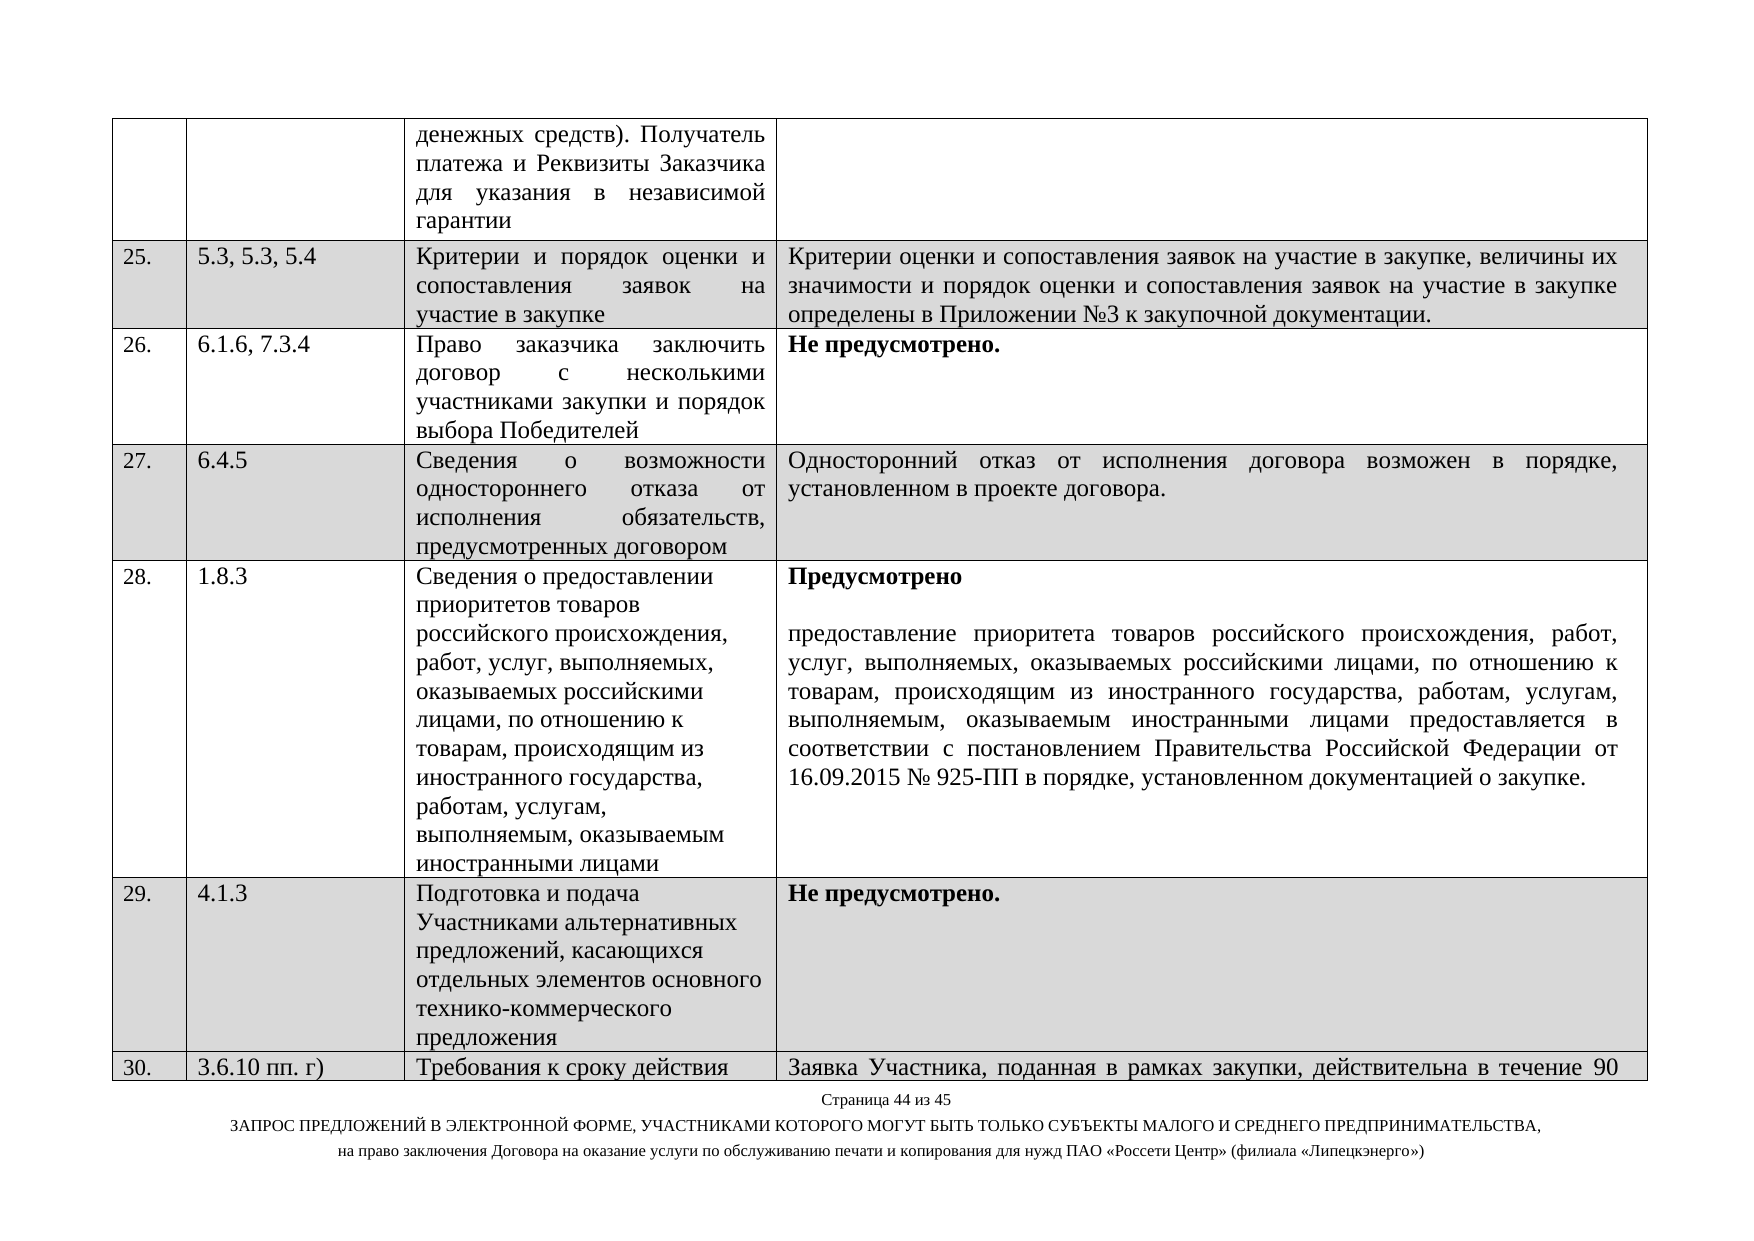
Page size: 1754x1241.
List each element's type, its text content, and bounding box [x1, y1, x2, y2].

table_cell 6.4.5 [187, 445, 404, 560]
table_cell 4.1.3 [187, 878, 404, 1051]
table_cell Право заказчика заключить договор с несколькими участниками закупки и порядок выбора Победителей [405, 329, 776, 444]
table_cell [405, 1052, 776, 1080]
table_cell [113, 561, 186, 877]
table_cell [113, 329, 186, 444]
table_cell Сведения о предоставлении приоритетов товаров российского происхождения, работ, услуг, выполняемых, оказываемых российскими лицами, по отношению к товарам, происходящим из иностранного государства, работам, услугам, выполняемым, оказываемым иностранными лицами [405, 561, 776, 877]
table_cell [777, 1052, 1647, 1080]
table_cell Предусмотрено предоставление приоритета товаров российского происхождения, работ, услуг, выполняемых, оказываемых российскими лицами, по отношению к товарам, происходящим из иностранного государства, работам, услугам, выполняемым, оказываемым иностранными лицами предоставляется в соответствии с постановлением Правительства Российской Федерации от 16.09.2015 № 925-ПП в порядке, установленном документацией о закупке. [777, 561, 1647, 877]
table_cell [113, 878, 186, 1051]
table_cell Односторонний отказ от исполнения договора возможен в порядке, установленном в проекте договора. [777, 445, 1647, 560]
table_cell [113, 241, 186, 328]
table_cell Критерии оценки и сопоставления заявок на участие в закупке, величины их значимости и порядок оценки и сопоставления заявок на участие в закупке определены в Приложении №3 к закупочной документации. [777, 241, 1647, 328]
table_cell 5.3, 5.3, 5.4 [187, 241, 404, 328]
table_cell Сведения о возможности одностороннего отказа от исполнения обязательств, предусмотренных договором [405, 445, 776, 560]
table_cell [777, 119, 1647, 240]
table_cell Подготовка и подача Участниками альтернативных предложений, касающихся отдельных элементов основного технико-коммерческого предложения [405, 878, 776, 1051]
table_cell 1.8.3 [187, 561, 404, 877]
table_cell 3.6.10 пп. г) [187, 1052, 404, 1080]
table_cell Критерии и порядок оценки и сопоставления заявок на участие в закупке [405, 241, 776, 328]
table_cell 6.1.6, 7.3.4 [187, 329, 404, 444]
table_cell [187, 119, 404, 240]
table_cell [113, 1052, 186, 1080]
table_cell Не предусмотрено. [777, 878, 1647, 1051]
table_cell [113, 119, 186, 240]
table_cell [405, 119, 776, 240]
table_cell Не предусмотрено. [777, 329, 1647, 444]
table_cell [113, 445, 186, 560]
